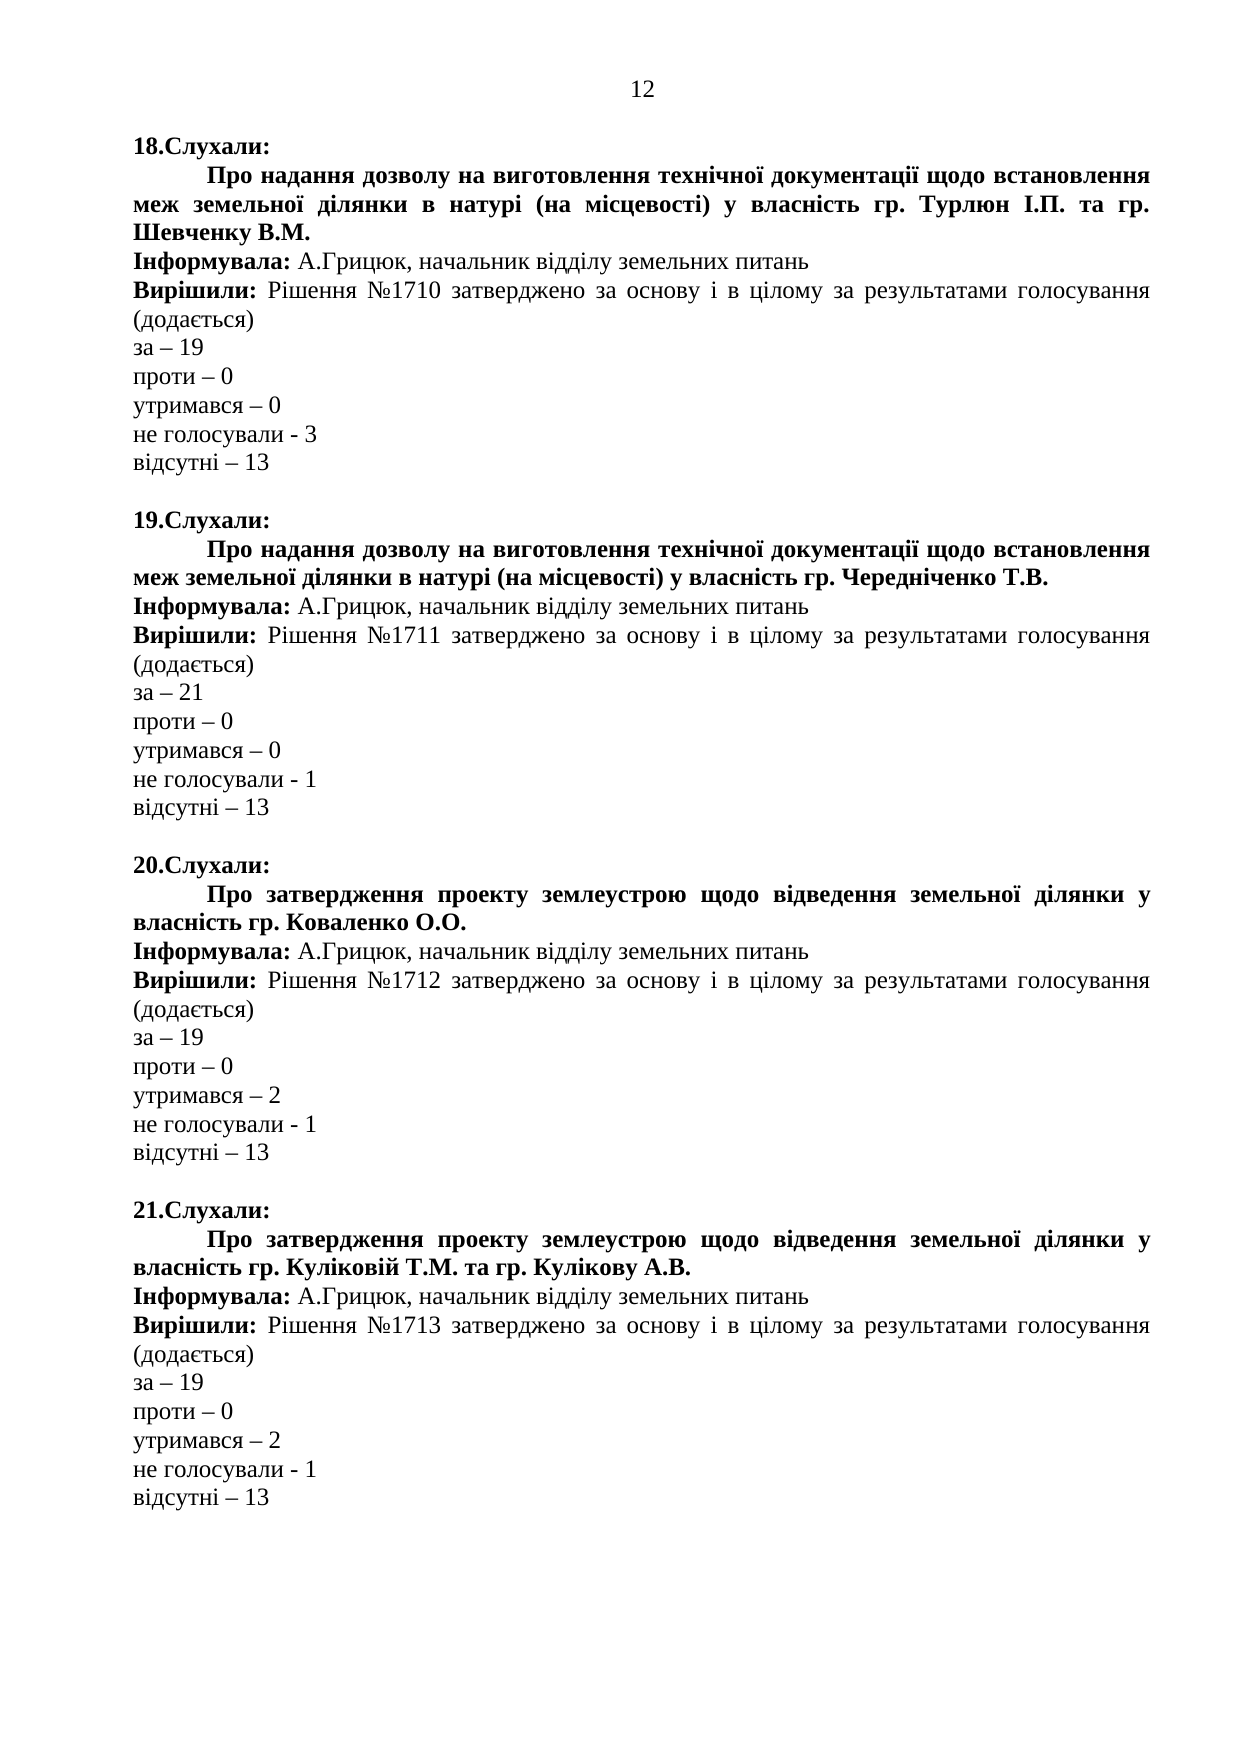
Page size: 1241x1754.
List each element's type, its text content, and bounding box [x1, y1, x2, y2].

text Про затвердження проекту землеустрою щодо відведення земельної ділянки у власність гр. Коваленко О.О. [133, 879, 1152, 936]
text проти – 0 [133, 1396, 1152, 1425]
text Інформувала: А.Грицюк, начальник відділу земельних питань [133, 591, 1152, 620]
text не голосували - 3 [133, 419, 1152, 447]
text Про надання дозволу на виготовлення технічної документації щодо встановлення меж земельної ділянки в натурі (на місцевості) у власність гр. Чередніченко Т.В. [133, 534, 1152, 591]
text Інформувала: А.Грицюк, начальник відділу земельних питань [133, 1281, 1152, 1310]
text за – 21 [133, 677, 1152, 706]
text Вирішили: Рішення №1710 затверджено за основу і в цілому за результатами голосування (додається) [254, 275, 1152, 332]
text проти – 0 [133, 361, 1152, 390]
text утримався – 2 [133, 1080, 1152, 1109]
text відсутні – 13 [133, 1137, 1152, 1166]
text не голосували - 1 [133, 1109, 1152, 1137]
text за – 19 [133, 1022, 1152, 1051]
text проти – 0 [133, 706, 1152, 735]
text за – 19 [133, 1367, 1152, 1396]
text Про надання дозволу на виготовлення технічної документації щодо встановлення меж земельної ділянки в натурі (на місцевості) у власність гр. Турлюн І.П. та гр. Шевченку В.М. [133, 160, 1152, 246]
text 21.Слухали: [133, 1195, 1152, 1224]
text відсутні – 13 [133, 1482, 1152, 1511]
text 20.Слухали: [133, 850, 1152, 879]
text Вирішили: Рішення №1712 затверджено за основу і в цілому за результатами голосування (додається) [254, 965, 1152, 1022]
text Про затвердження проекту землеустрою щодо відведення земельної ділянки у власність гр. Куліковій Т.М. та гр. Кулікову А.В. [133, 1224, 1152, 1281]
text відсутні – 13 [133, 447, 1152, 476]
text Інформувала: А.Грицюк, начальник відділу земельних питань [133, 246, 1152, 275]
text за – 19 [133, 332, 1152, 361]
text Інформувала: А.Грицюк, начальник відділу земельних питань [133, 936, 1152, 965]
text утримався – 2 [133, 1425, 1152, 1454]
text Вирішили: Рішення №1713 затверджено за основу і в цілому за результатами голосування (додається) [254, 1310, 1152, 1367]
text 18.Слухали: [133, 131, 1152, 160]
text відсутні – 13 [133, 792, 1152, 821]
text утримався – 0 [133, 735, 1152, 764]
text не голосували - 1 [133, 1454, 1152, 1482]
text 19.Слухали: [133, 505, 1152, 534]
text утримався – 0 [133, 390, 1152, 419]
text проти – 0 [133, 1051, 1152, 1080]
text Вирішили: Рішення №1711 затверджено за основу і в цілому за результатами голосування (додається) [254, 620, 1152, 677]
text не голосували - 1 [133, 764, 1152, 792]
